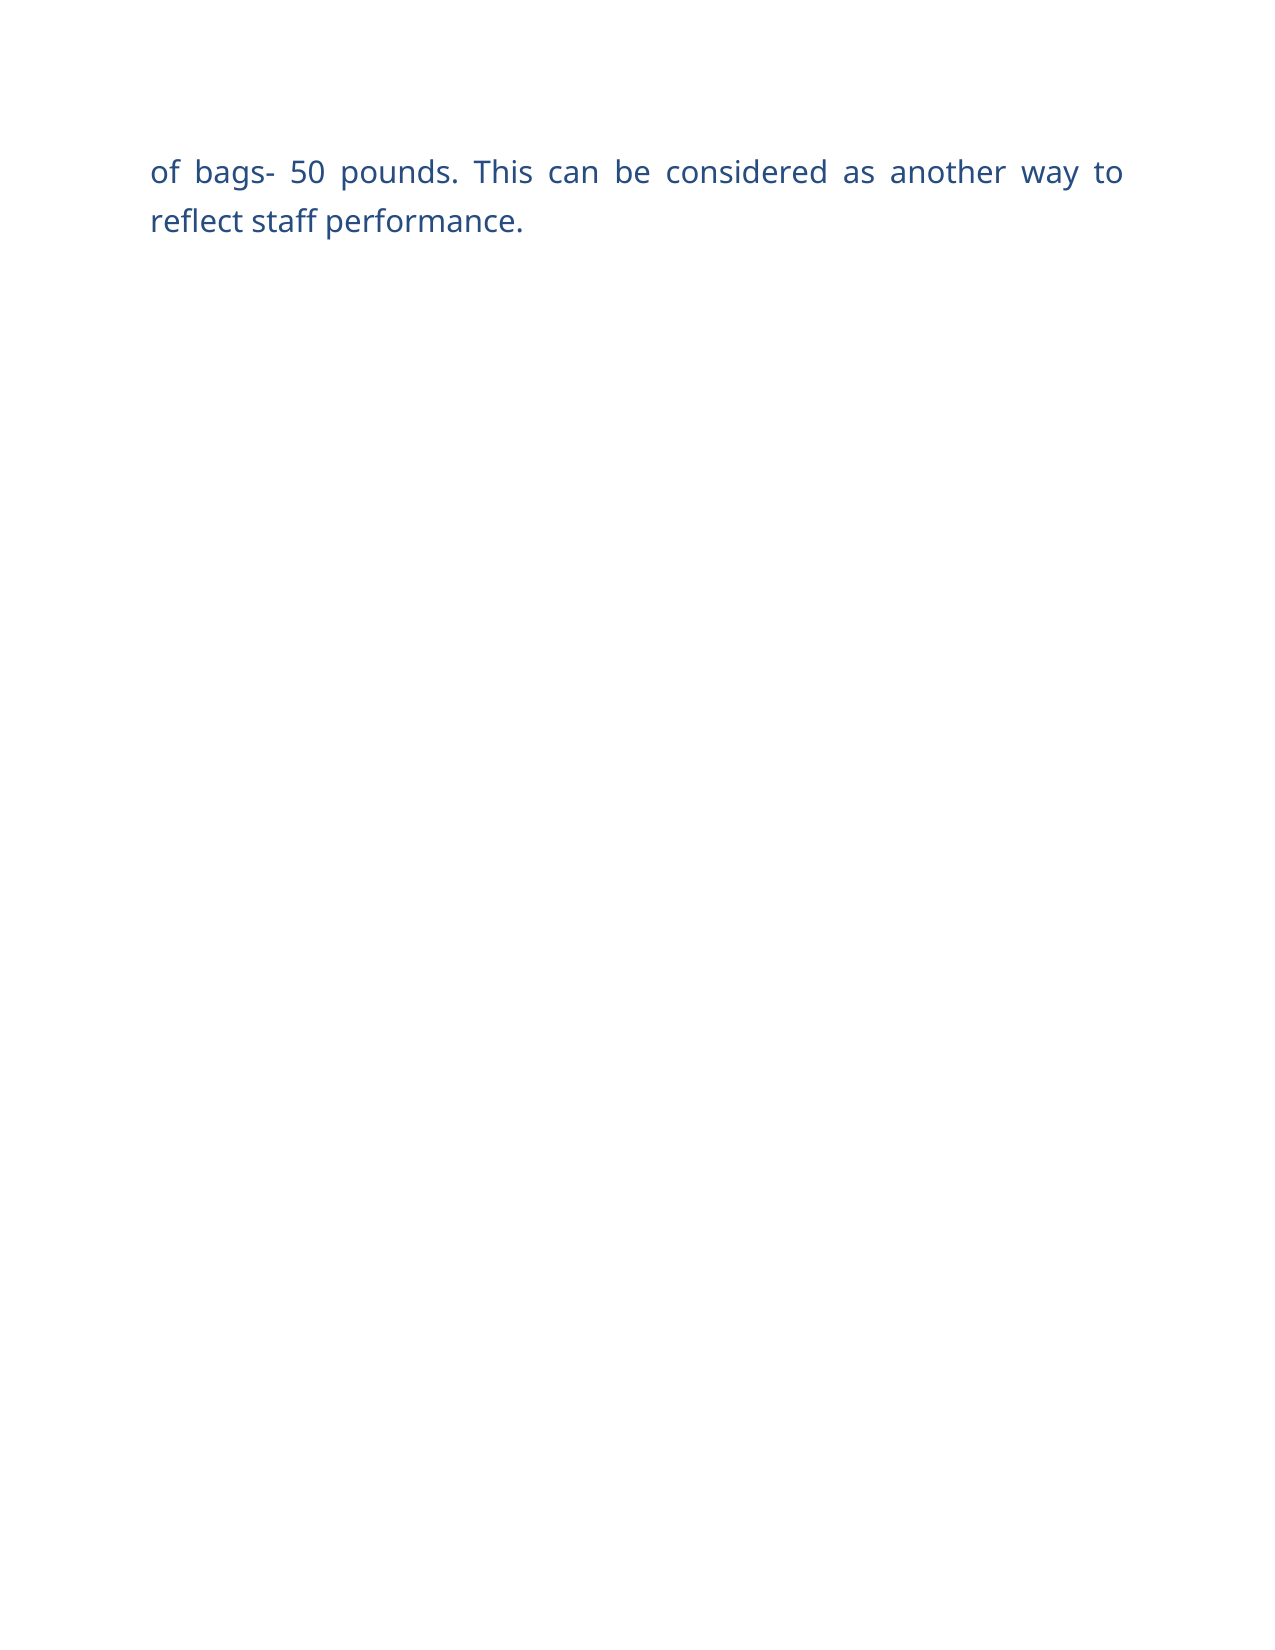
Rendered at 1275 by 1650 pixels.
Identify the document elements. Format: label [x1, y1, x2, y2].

text [150, 150, 1125, 242]
